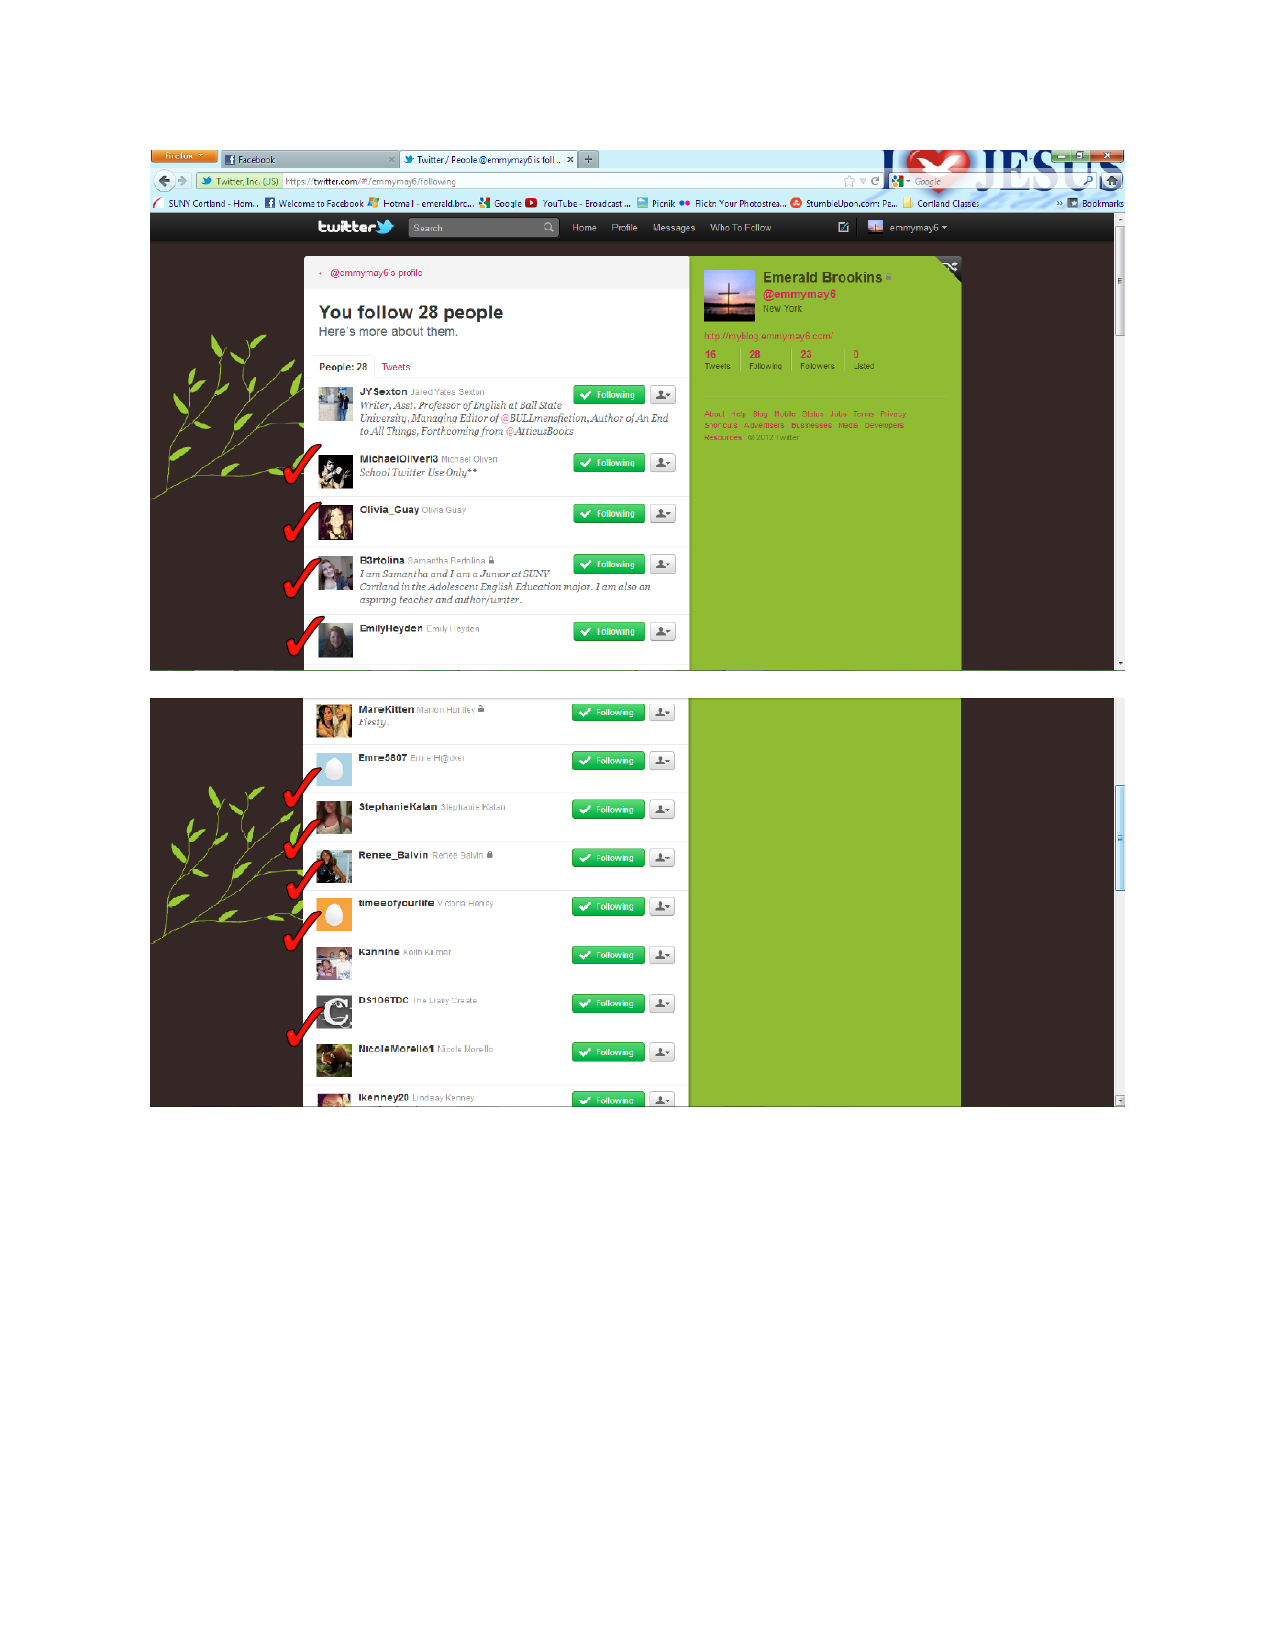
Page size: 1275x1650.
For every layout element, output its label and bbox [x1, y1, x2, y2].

picture [150, 150, 1125, 671]
picture [150, 698, 1125, 1107]
